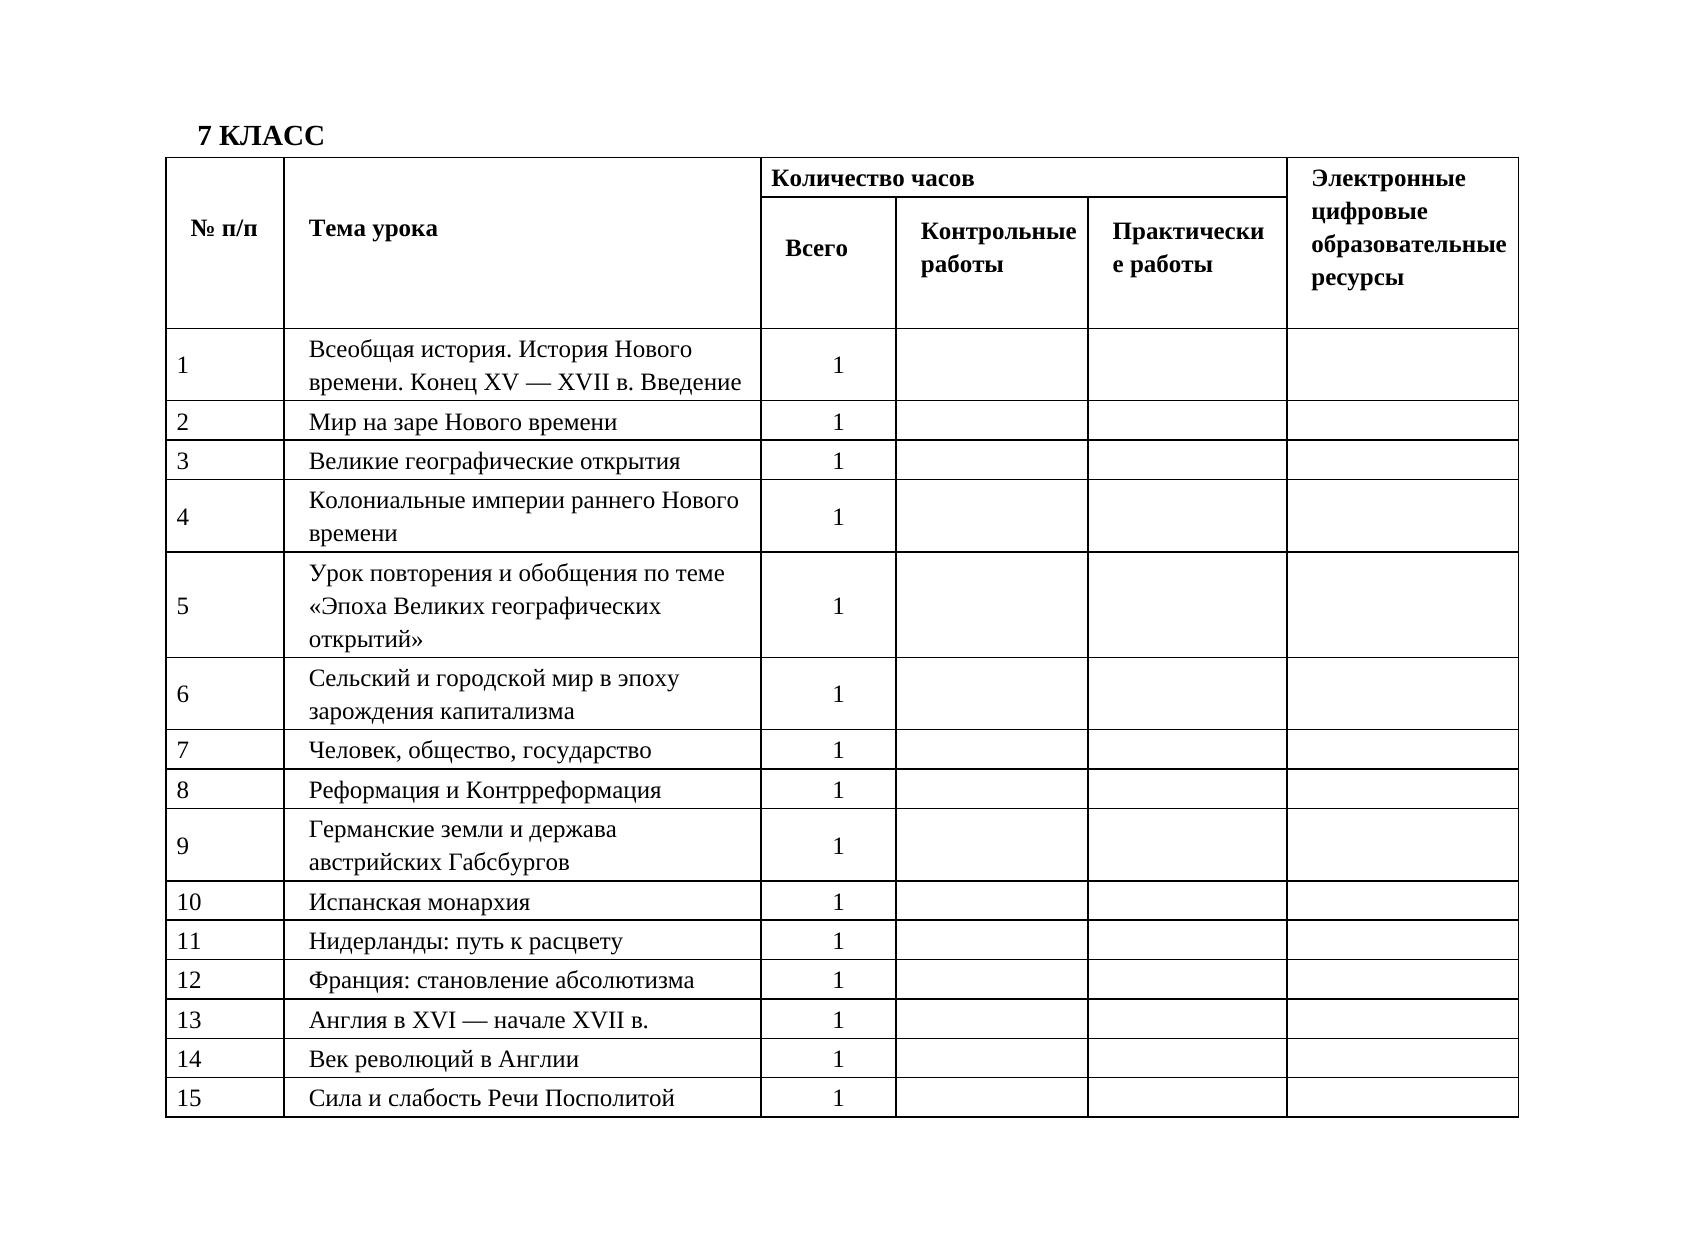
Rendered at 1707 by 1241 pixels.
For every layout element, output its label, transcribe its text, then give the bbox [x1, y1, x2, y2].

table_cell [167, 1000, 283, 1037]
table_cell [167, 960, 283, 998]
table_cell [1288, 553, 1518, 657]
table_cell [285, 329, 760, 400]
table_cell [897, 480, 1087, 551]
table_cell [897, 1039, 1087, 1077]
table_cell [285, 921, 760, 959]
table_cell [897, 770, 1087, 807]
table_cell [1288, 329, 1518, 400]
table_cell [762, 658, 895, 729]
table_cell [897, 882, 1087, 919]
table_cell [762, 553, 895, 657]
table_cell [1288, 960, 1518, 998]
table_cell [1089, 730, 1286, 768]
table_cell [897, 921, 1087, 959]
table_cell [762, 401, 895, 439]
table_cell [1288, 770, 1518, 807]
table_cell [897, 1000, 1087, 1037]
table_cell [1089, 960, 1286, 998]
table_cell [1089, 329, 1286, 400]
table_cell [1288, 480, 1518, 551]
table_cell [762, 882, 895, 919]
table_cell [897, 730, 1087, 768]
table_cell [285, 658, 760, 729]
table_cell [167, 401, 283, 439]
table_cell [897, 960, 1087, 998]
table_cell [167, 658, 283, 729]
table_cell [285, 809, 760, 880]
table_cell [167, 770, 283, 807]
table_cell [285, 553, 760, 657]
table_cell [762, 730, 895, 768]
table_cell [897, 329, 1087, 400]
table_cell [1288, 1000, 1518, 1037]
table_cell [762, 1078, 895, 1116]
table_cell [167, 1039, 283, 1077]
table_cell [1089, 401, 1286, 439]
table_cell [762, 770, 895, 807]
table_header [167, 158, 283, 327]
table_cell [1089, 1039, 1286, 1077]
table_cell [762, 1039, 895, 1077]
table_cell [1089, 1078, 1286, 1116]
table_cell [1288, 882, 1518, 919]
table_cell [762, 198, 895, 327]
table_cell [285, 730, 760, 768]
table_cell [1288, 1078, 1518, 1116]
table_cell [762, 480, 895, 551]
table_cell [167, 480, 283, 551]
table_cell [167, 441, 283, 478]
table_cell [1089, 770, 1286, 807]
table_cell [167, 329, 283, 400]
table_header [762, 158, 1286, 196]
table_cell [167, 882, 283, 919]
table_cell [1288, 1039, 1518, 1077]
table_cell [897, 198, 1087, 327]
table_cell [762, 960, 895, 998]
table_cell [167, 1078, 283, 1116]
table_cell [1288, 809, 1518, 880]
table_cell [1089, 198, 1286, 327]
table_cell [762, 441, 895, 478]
text 7 КЛАСС [190, 118, 1618, 152]
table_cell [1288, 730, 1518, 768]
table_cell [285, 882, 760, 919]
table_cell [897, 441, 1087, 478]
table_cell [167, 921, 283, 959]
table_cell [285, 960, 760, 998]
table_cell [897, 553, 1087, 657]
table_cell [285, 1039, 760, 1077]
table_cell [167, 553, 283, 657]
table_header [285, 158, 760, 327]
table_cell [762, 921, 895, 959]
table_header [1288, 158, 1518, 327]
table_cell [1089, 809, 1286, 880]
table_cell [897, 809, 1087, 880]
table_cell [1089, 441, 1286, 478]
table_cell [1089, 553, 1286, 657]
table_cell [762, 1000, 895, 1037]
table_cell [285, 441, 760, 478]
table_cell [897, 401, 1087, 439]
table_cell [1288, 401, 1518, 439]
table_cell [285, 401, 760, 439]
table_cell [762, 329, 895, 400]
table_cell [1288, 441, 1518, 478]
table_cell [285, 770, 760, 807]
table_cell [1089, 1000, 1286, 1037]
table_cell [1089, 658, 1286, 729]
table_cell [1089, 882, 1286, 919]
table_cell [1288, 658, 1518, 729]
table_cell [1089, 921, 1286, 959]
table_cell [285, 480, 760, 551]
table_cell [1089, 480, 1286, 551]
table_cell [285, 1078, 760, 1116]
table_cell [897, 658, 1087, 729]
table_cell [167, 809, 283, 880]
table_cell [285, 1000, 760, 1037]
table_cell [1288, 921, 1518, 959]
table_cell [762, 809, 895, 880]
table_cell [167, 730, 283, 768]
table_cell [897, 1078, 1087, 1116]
